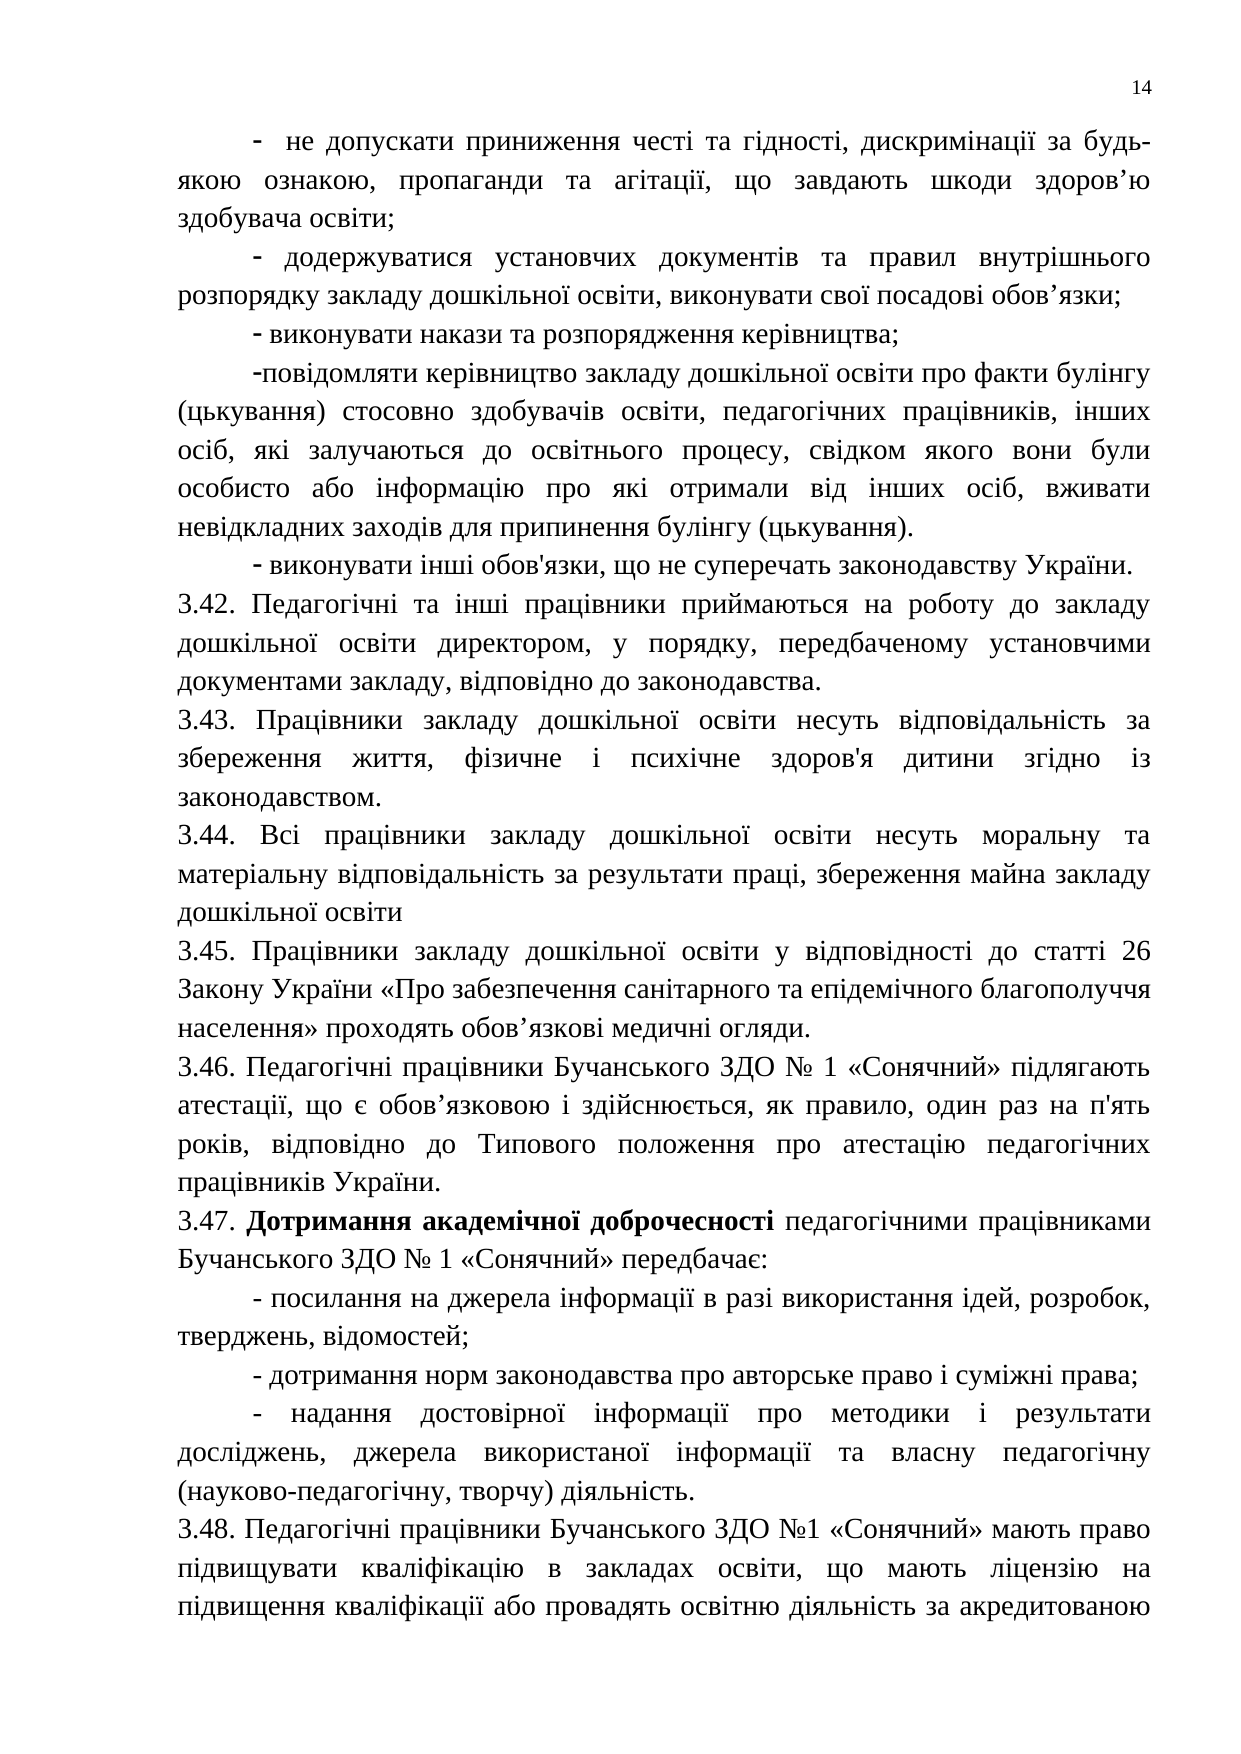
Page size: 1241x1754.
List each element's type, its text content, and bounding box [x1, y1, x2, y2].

text 3.44. Всі працівники закладу дошкільної освіти несуть моральну та матеріальну відповідальність за результати праці, збереження майна закладу дошкільної освіти [177, 817, 1152, 928]
text не допускати приниження честі та гідності, дискримінації за будь-якою ознакою, пропаганди та агітації, що завдають шкоди здоров’ю здобувача освіти; [177, 123, 1152, 234]
text 3.45. Працівники закладу дошкільної освіти у відповідності до статті 26 Закону України «Про забезпечення санітарного та епідемічного благополуччя населення» проходять обов’язкові медичні огляди. [177, 933, 1152, 1044]
text виконувати інші обов'язки, що не суперечать законодавству України. [177, 547, 1152, 581]
text повідомляти керівництво закладу дошкільної освіти про факти булінгу (цькування) стосовно здобувачів освіти, педагогічних працівників, інших осіб, які залучаються до освітнього процесу, свідком якого вони були особисто або інформацію про які отримали від інших осіб, вживати невідкладних заходів для припинення булінгу (цькування). [177, 355, 1152, 542]
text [177, 1511, 1152, 1622]
text 3.47. Дотримання академічної доброчесності педагогічними працівниками Бучанського ЗДО № 1 «Сонячний» передбачає: [177, 1203, 1152, 1275]
text - надання достовірної інформації про методики і результати досліджень, джерела використаної інформації та власну педагогічну (науково-педагогічну, творчу) діяльність. [177, 1396, 1152, 1506]
text - дотримання норм законодавства про авторське право і суміжні права; [177, 1357, 1152, 1391]
text 3.43. Працівники закладу дошкільної освіти несуть відповідальність за збереження життя, фізичне і психічне здоров'я дитини згідно із законодавством. [177, 702, 1152, 812]
text 3.42. Педагогічні та інші працівники приймаються на роботу до закладу дошкільної освіти директором, у порядку, передбаченому установчими документами закладу, відповідно до законодавства. [177, 586, 1152, 697]
text додержуватися установчих документів та правил внутрішнього розпорядку закладу дошкільної освіти, виконувати свої посадові обов’язки; [177, 239, 1152, 311]
text 3.46. Педагогічні працівники Бучанського ЗДО № 1 «Сонячний» підлягають атестації, що є обов’язковою і здійснюється, як правило, один раз на п'ять років, відповідно до Типового положення про атестацію педагогічних працівників України. [177, 1049, 1152, 1198]
text виконувати накази та розпорядження керівництва; [177, 316, 1152, 350]
text - посилання на джерела інформації в разі використання ідей, розробок, тверджень, відомостей; [177, 1280, 1152, 1352]
